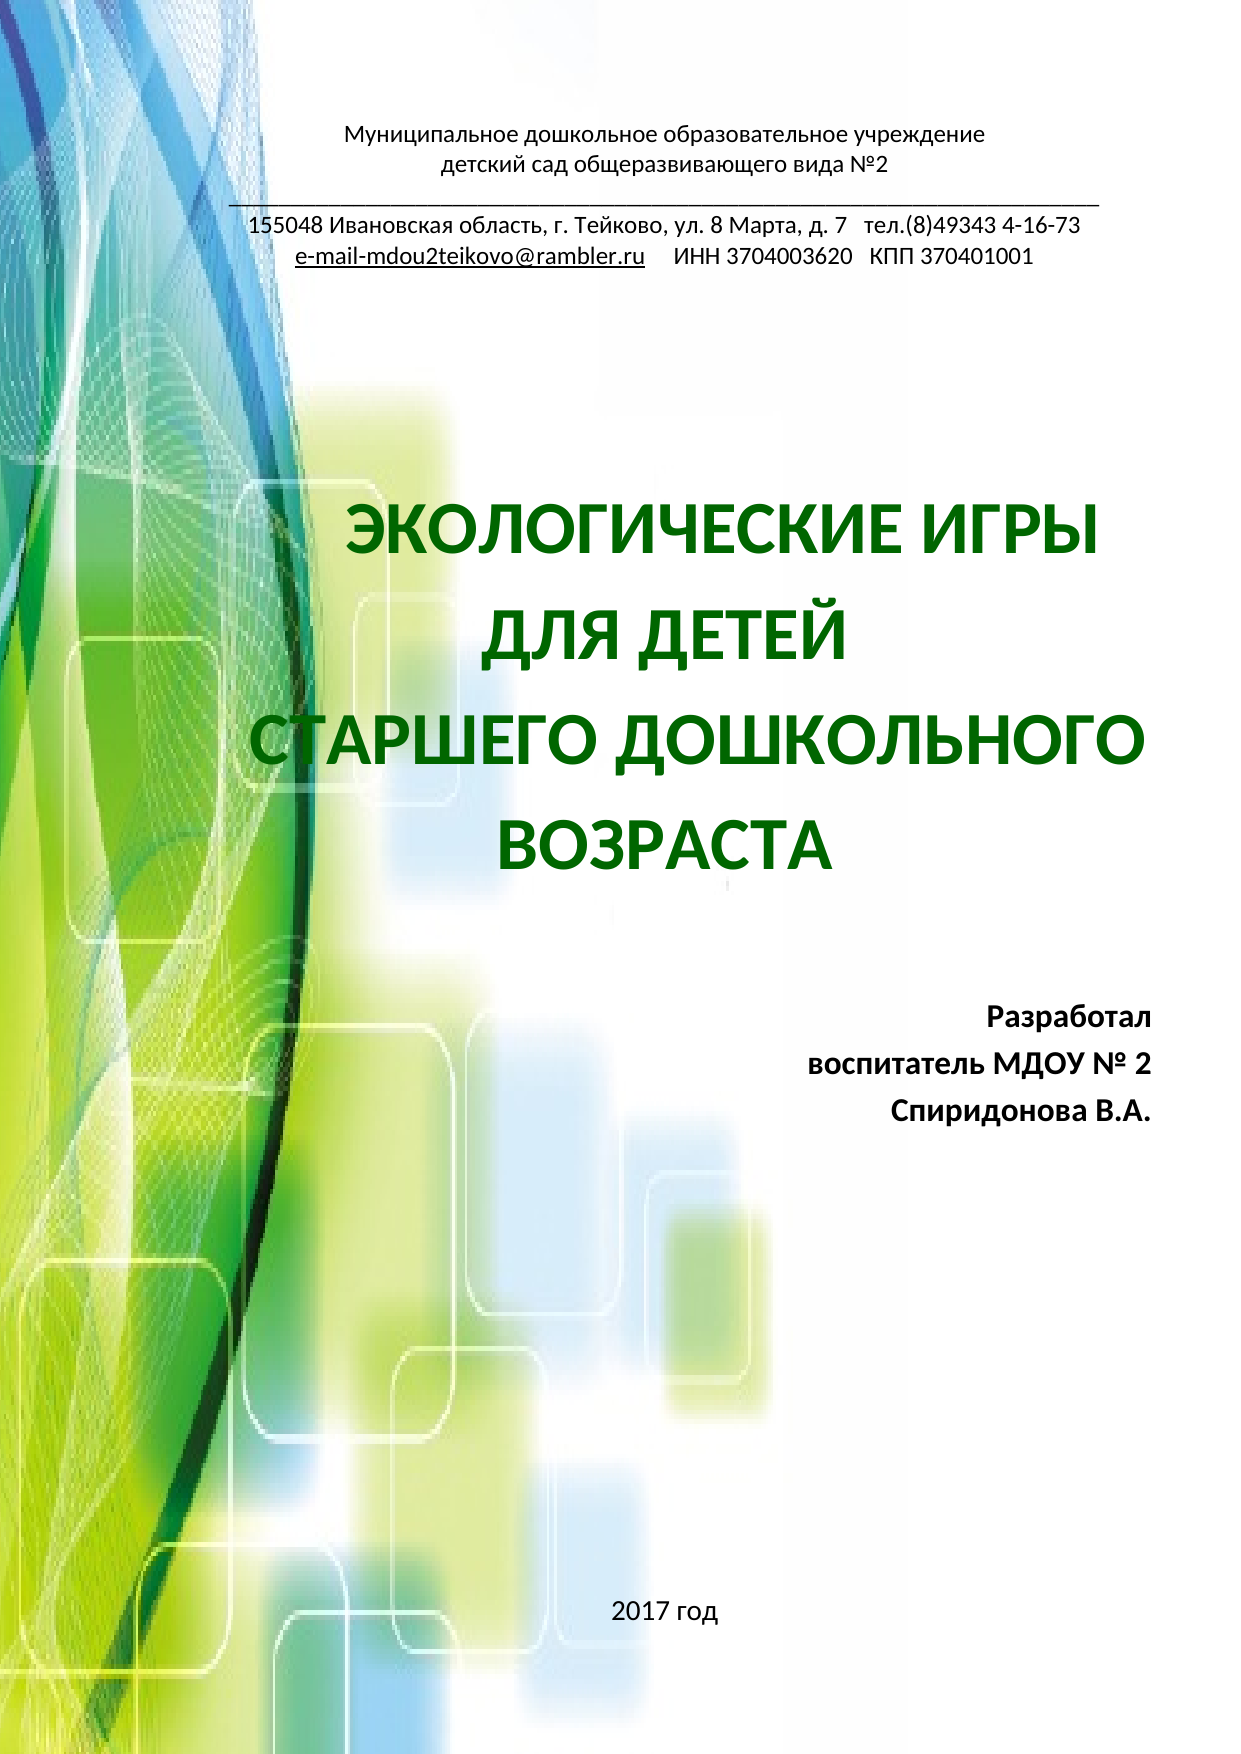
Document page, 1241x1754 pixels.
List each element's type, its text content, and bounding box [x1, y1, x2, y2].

text e-mail-mdou2teikovo@rambler.ru ИНН 3704003620 КПП 370401001 [177, 240, 1152, 271]
text 155048 Ивановская область, г. Тейково, ул. 8 Марта, д. 7 тел.(8)49343 4-16-73 [177, 210, 1152, 240]
picture [0, 0, 1241, 1754]
text Спиридонова В.А. [177, 1089, 1152, 1130]
text воспитатель МДОУ № 2 [177, 1042, 1152, 1083]
text 2017 год [177, 1592, 1152, 1627]
text Разработал [177, 996, 1152, 1036]
text ______________________________________________________________________ [177, 179, 1152, 210]
text ДЛЯ ДЕТЕЙ [177, 586, 1152, 678]
text Муниципальное дошкольное образовательное учреждение [177, 118, 1152, 149]
text ЭКОЛОГИЧЕСКИЕ ИГРЫ [177, 481, 1152, 573]
text детский сад общеразвивающего вида №2 [177, 149, 1152, 179]
text СТАРШЕГО ДОШКОЛЬНОГО ВОЗРАСТА [177, 692, 1152, 888]
